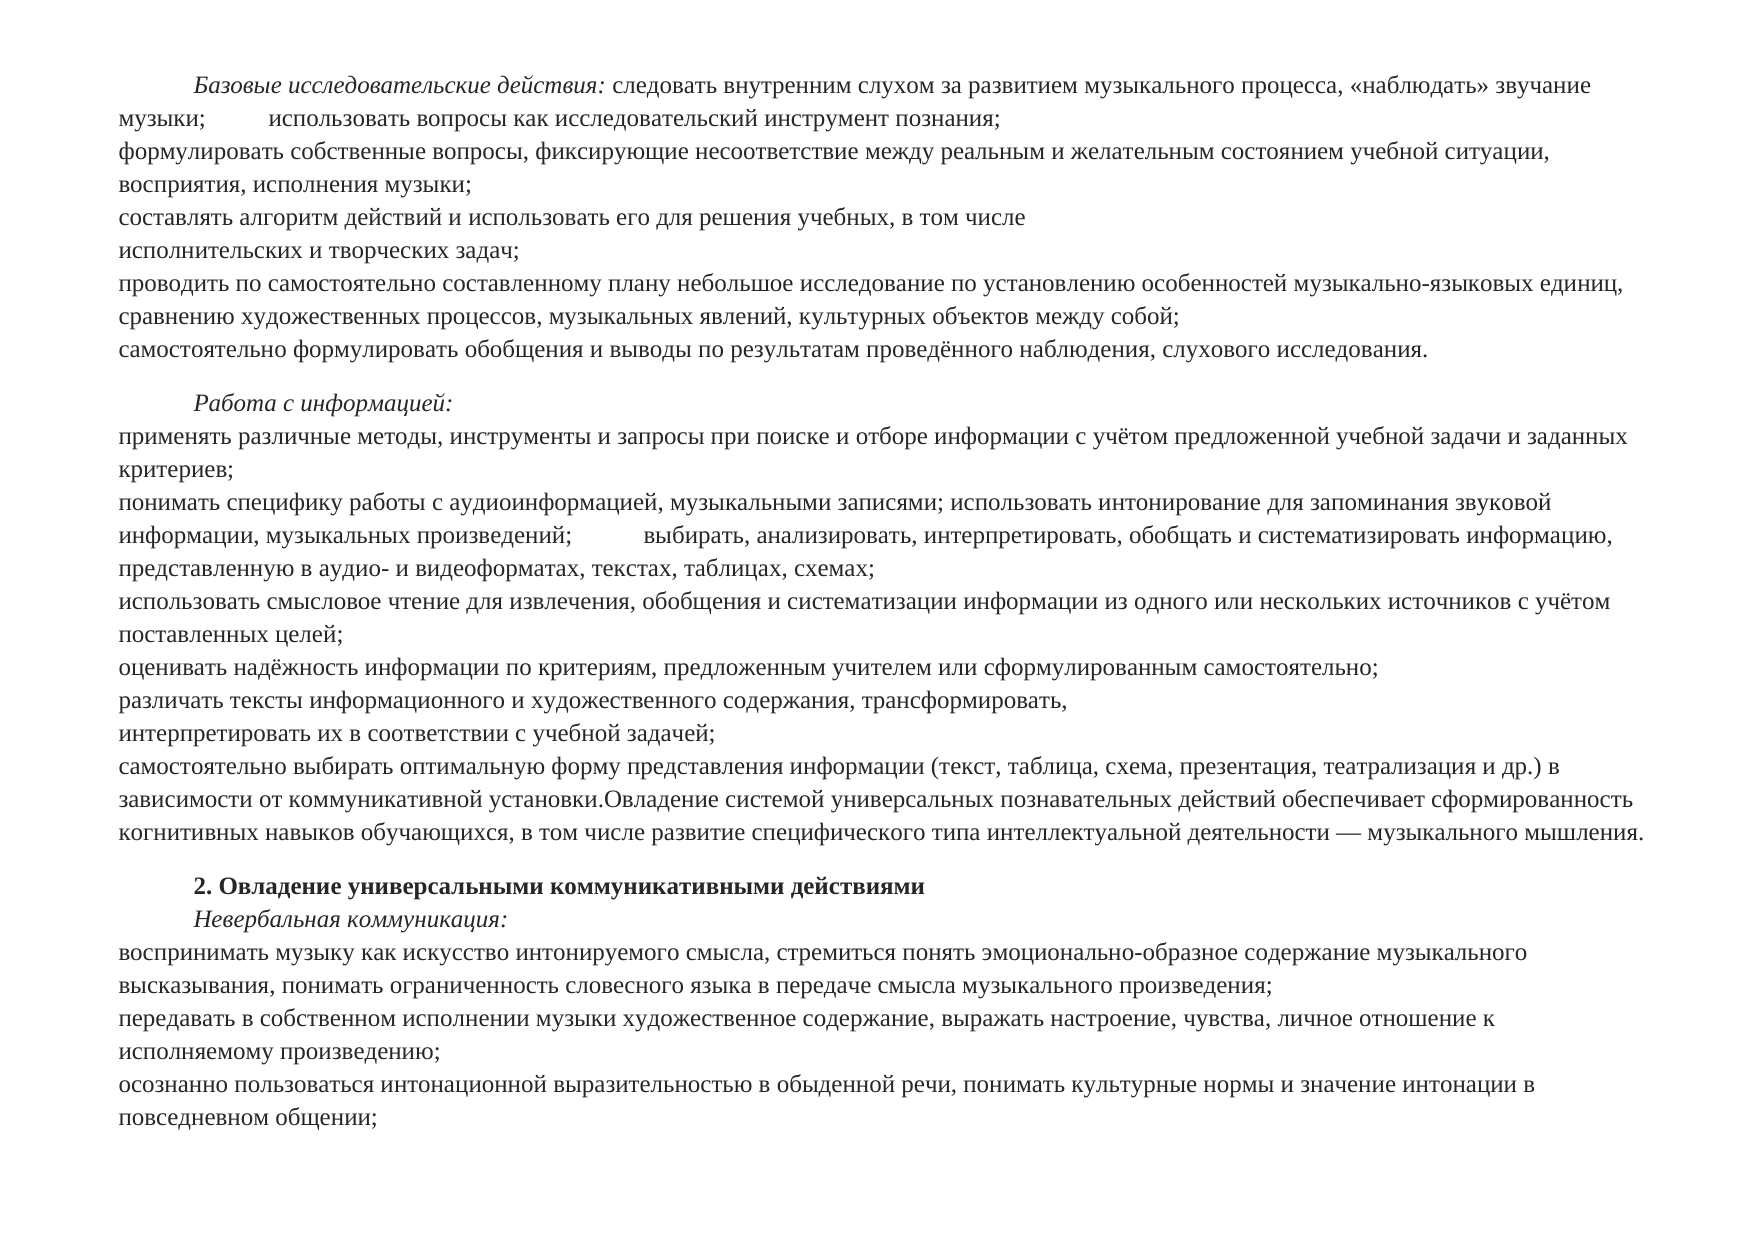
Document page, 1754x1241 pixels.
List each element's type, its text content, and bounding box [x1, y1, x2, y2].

text Базовые исследовательские действия: следовать внутренним слухом за развитием музыкального процесса, «наблюдать» звучание музыки; использовать вопросы как исследовательский инструмент познания; формулировать собственные вопросы, фиксирующие несоответствие между реальным и желательным состоянием учебной ситуации, восприятия, исполнения музыки; составлять алгоритм действий и использовать его для решения учебных, в том числе исполнительских и творческих задач; проводить по самостоятельно составленному плану небольшое исследование по установлению особенностей музыкально-языковых единиц, сравнению художественных процессов, музыкальных явлений, культурных объектов между собой; самостоятельно формулировать обобщения и выводы по результатам проведённого наблюдения, слухового исследования. [118, 70, 1653, 363]
text Работа с информацией: применять различные методы, инструменты и запросы при поиске и отборе информации с учётом предложенной учебной задачи и заданных критериев; понимать специфику работы с аудиоинформацией, музыкальными записями; использовать интонирование для запоминания звуковой информации, музыкальных произведений; выбирать, анализировать, интерпретировать, обобщать и систематизировать информацию, представленную в аудио- и видеоформатах, текстах, таблицах, схемах; использовать смысловое чтение для извлечения, обобщения и систематизации информации из одного или нескольких источников с учётом поставленных целей; оценивать надёжность информации по критериям, предложенным учителем или сформулированным самостоятельно; различать тексты информационного и художественного содержания, трансформировать, интерпретировать их в соответствии с учебной задачей; самостоятельно выбирать оптимальную форму представления информации (текст, таблица, схема, презентация, театрализация и др.) в зависимости от коммуникативной установки.Овладение системой универсальных познавательных действий обеспечивает сформированность когнитивных навыков обучающихся, в том числе развитие специфического типа интеллектуальной деятельности — музыкального мышления. [118, 388, 1653, 846]
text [118, 871, 1653, 1131]
